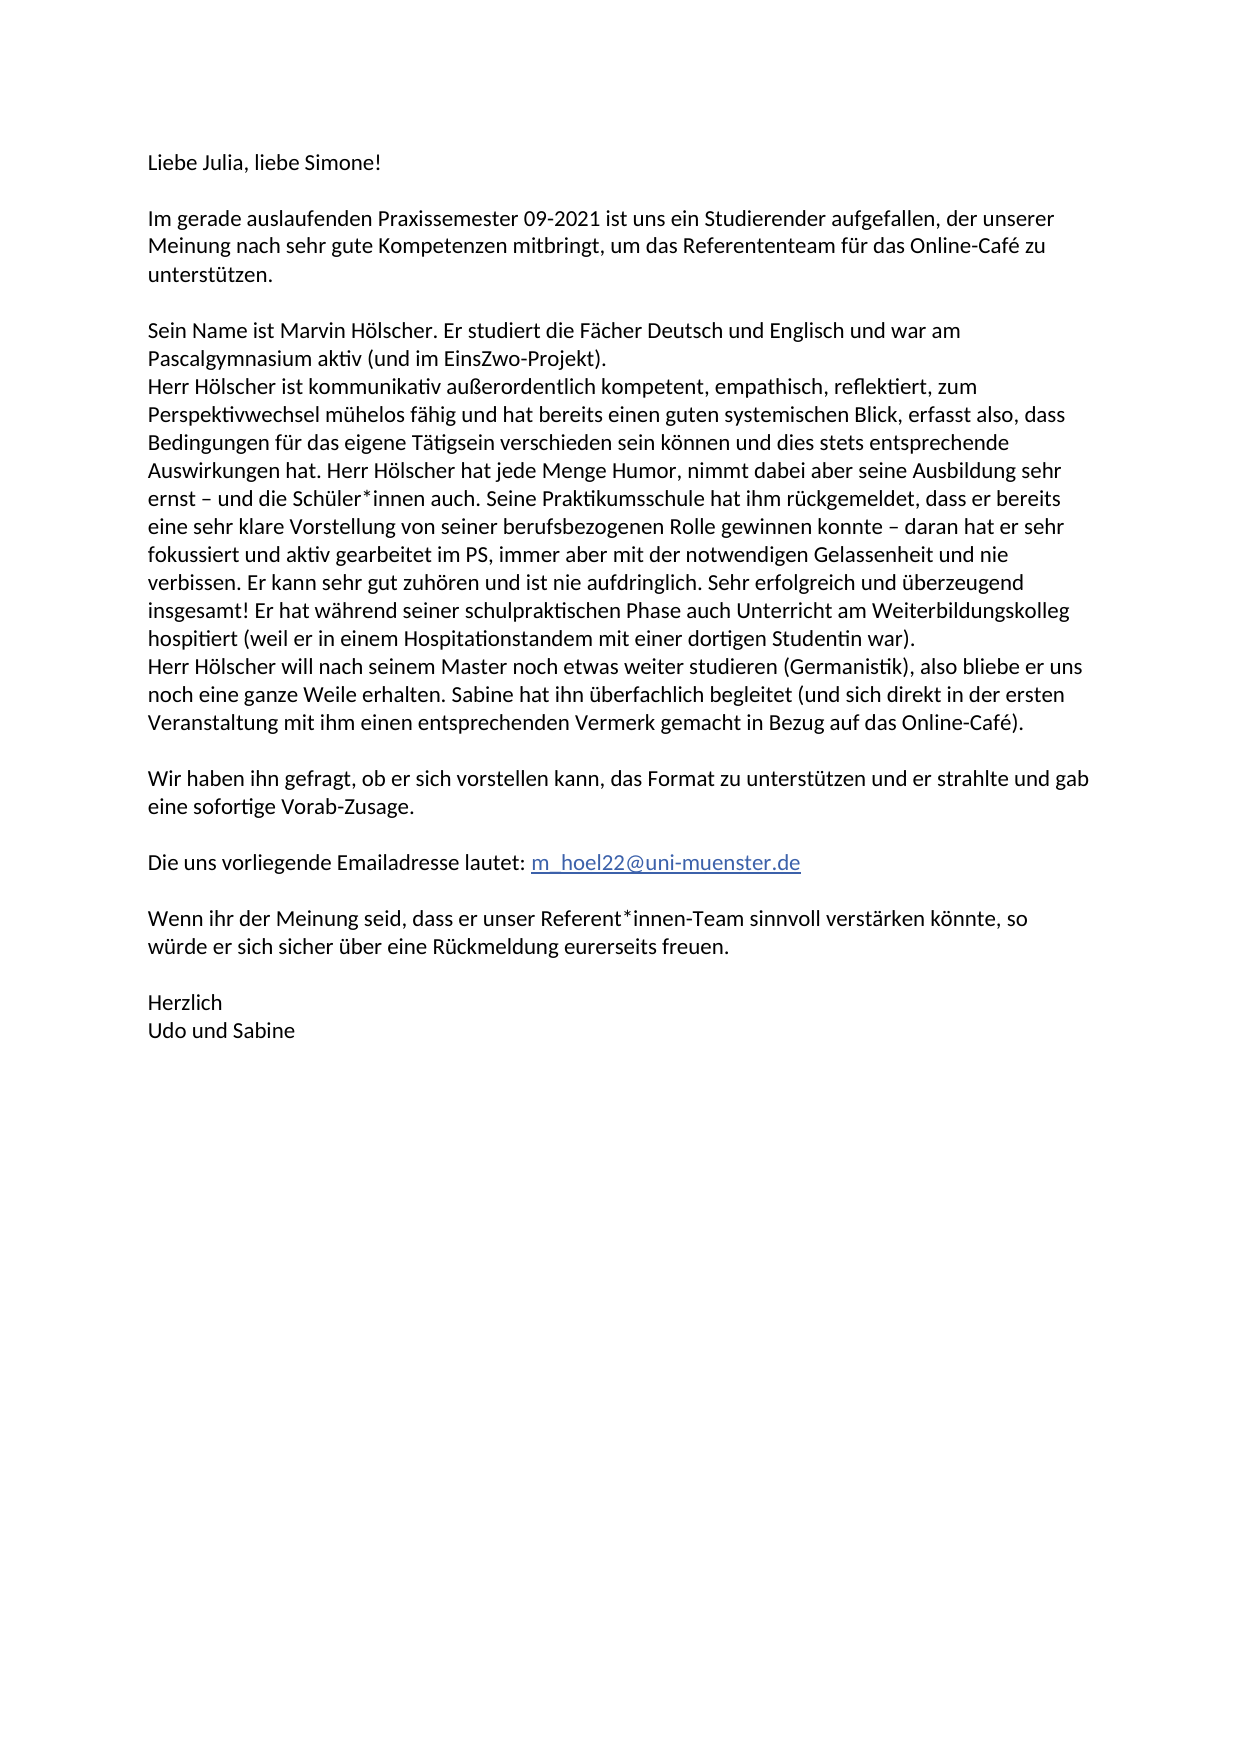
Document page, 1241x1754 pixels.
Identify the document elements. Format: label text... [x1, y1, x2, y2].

text Sein Name ist Marvin Hölscher. Er studiert die Fächer Deutsch und Englisch und war am Pascalgymnasium aktiv (und im EinsZwo-Projekt). [148, 316, 1093, 372]
text Liebe Julia, liebe Simone! [148, 148, 1093, 176]
text Wir haben ihn gefragt, ob er sich vorstellen kann, das Format zu unterstützen und er strahlte und gab eine sofortige Vorab-Zusage. [148, 764, 1093, 820]
text Herr Hölscher ist kommunikativ außerordentlich kompetent, empathisch, reflektiert, zum Perspektivwechsel mühelos fähig und hat bereits einen guten systemischen Blick, erfasst also, dass Bedingungen für das eigene Tätigsein verschieden sein können und dies stets entsprechende Auswirkungen hat. Herr Hölscher hat jede Menge Humor, nimmt dabei aber seine Ausbildung sehr ernst – und die Schüler*innen auch. Seine Praktikumsschule hat ihm rückgemeldet, dass er bereits eine sehr klare Vorstellung von seiner berufsbezogenen Rolle gewinnen konnte – daran hat er sehr fokussiert und aktiv gearbeitet im PS, immer aber mit der notwendigen Gelassenheit und nie verbissen. Er kann sehr gut zuhören und ist nie aufdringlich. Sehr erfolgreich und überzeugend insgesamt! Er hat während seiner schulpraktischen Phase auch Unterricht am Weiterbildungskolleg hospitiert (weil er in einem Hospitationstandem mit einer dortigen Studentin war). [148, 372, 1093, 652]
text Wenn ihr der Meinung seid, dass er unser Referent*innen-Team sinnvoll verstärken könnte, so würde er sich sicher über eine Rückmeldung eurerseits freuen. [148, 904, 1093, 960]
text Herzlich [148, 988, 1093, 1016]
text Die uns vorliegende Emailadresse lautet: m_hoel22@uni-muenster.de [148, 848, 1093, 876]
text Im gerade auslaufenden Praxissemester 09-2021 ist uns ein Studierender aufgefallen, der unserer Meinung nach sehr gute Kompetenzen mitbringt, um das Referententeam für das Online-Café zu unterstützen. [148, 204, 1093, 288]
text Udo und Sabine [148, 1016, 1093, 1044]
text Herr Hölscher will nach seinem Master noch etwas weiter studieren (Germanistik), also bliebe er uns noch eine ganze Weile erhalten. Sabine hat ihn überfachlich begleitet (und sich direkt in der ersten Veranstaltung mit ihm einen entsprechenden Vermerk gemacht in Bezug auf das Online-Café). [148, 652, 1093, 736]
